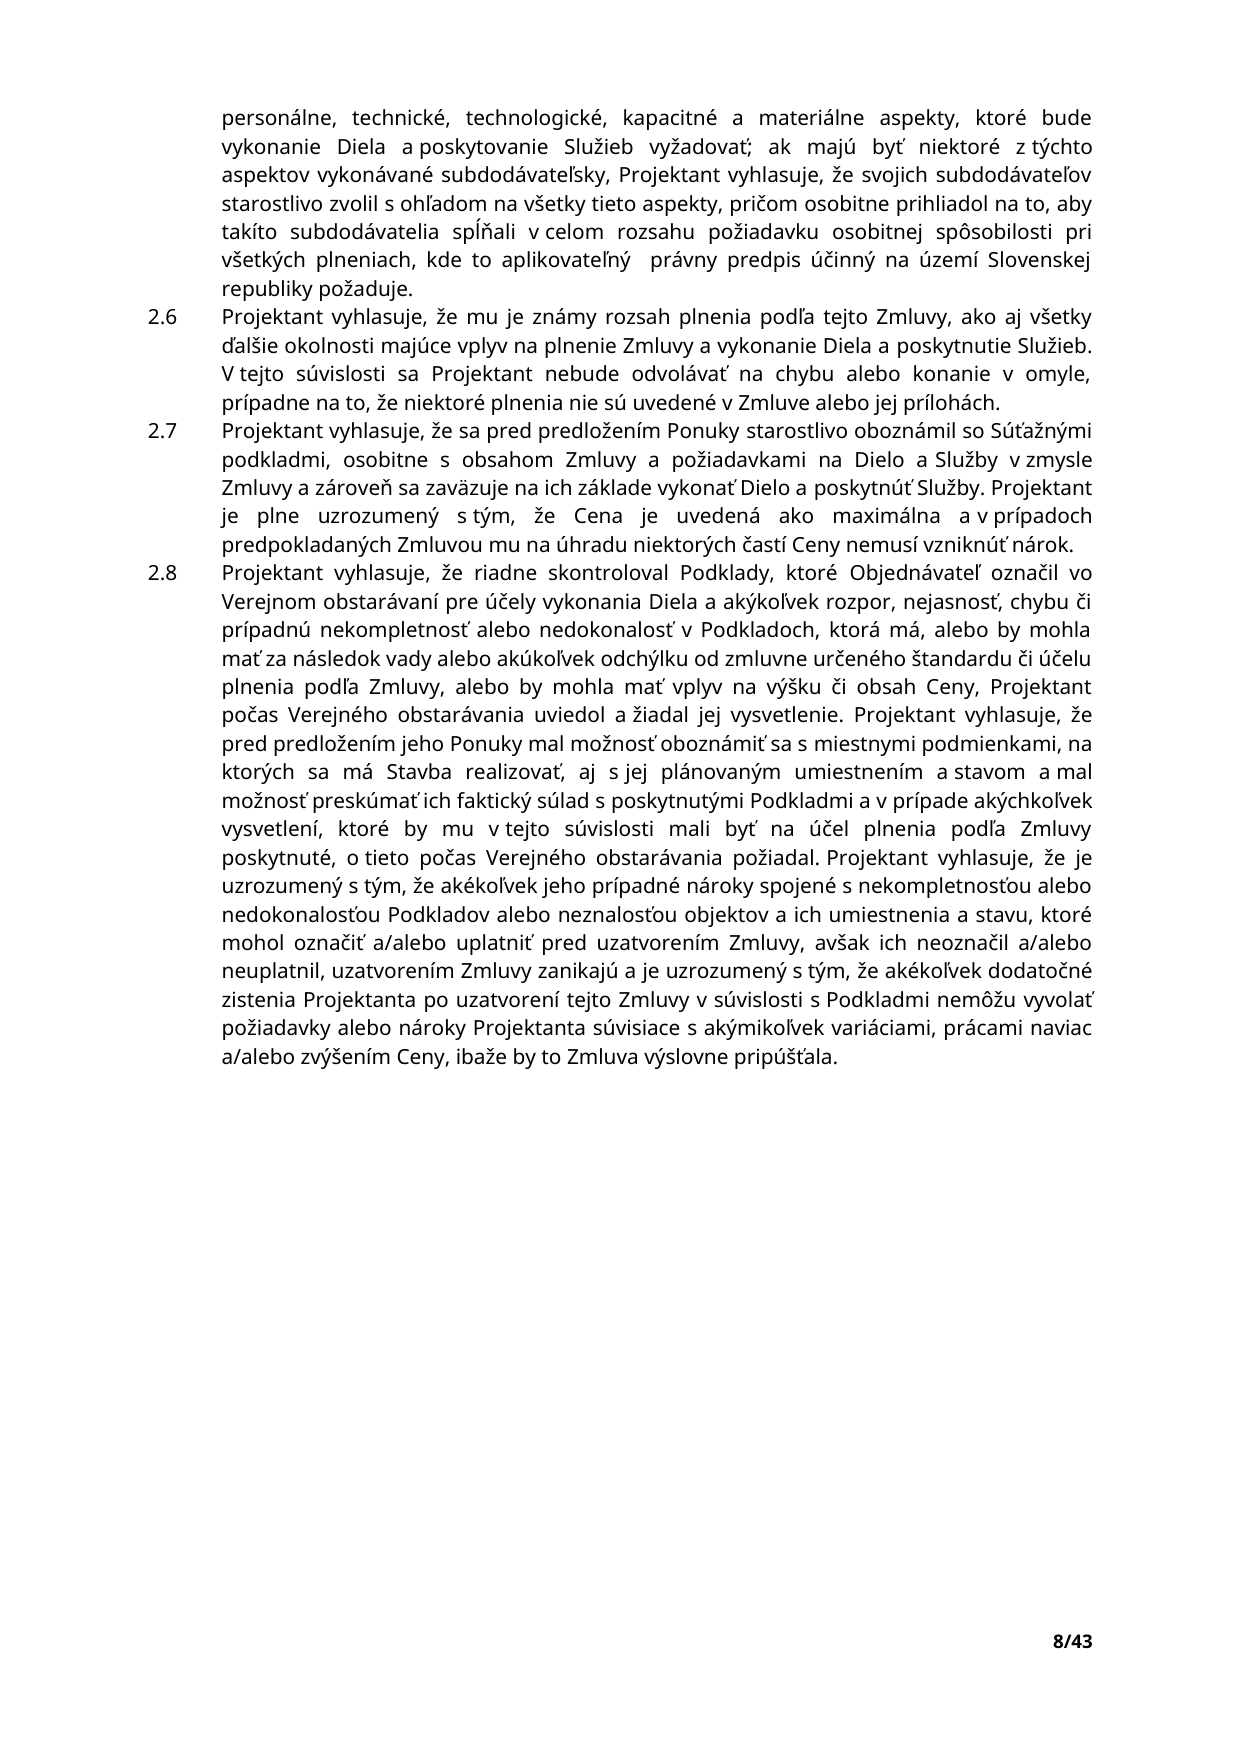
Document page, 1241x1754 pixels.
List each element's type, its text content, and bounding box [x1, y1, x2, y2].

text 2.6 Projektant vyhlasuje, že mu je známy rozsah plnenia podľa tejto Zmluvy, ako aj všetky ďalšie okolnosti majúce vplyv na plnenie Zmluvy a vykonanie Diela a poskytnutie Služieb. V tejto súvislosti sa Projektant nebude odvolávať na chybu alebo konanie v omyle, prípadne na to, že niektoré plnenia nie sú uvedené v Zmluve alebo jej prílohách. [148, 302, 1093, 416]
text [148, 103, 1093, 302]
text 2.8 Projektant vyhlasuje, že riadne skontroloval Podklady, ktoré Objednávateľ označil vo Verejnom obstarávaní pre účely vykonania Diela a akýkoľvek rozpor, nejasnosť, chybu či prípadnú nekompletnosť alebo nedokonalosť v Podkladoch, ktorá má, alebo by mohla mať za následok vady alebo akúkoľvek odchýlku od zmluvne určeného štandardu či účelu plnenia podľa Zmluvy, alebo by mohla mať vplyv na výšku či obsah Ceny, Projektant počas Verejného obstarávania uviedol a žiadal jej vysvetlenie. Projektant vyhlasuje, že pred predložením jeho Ponuky mal možnosť oboznámiť sa s miestnymi podmienkami, na ktorých sa má Stavba realizovať, aj s jej plánovaným umiestnením a stavom a mal možnosť preskúmať ich faktický súlad s poskytnutými Podkladmi a v prípade akýchkoľvek vysvetlení, ktoré by mu v tejto súvislosti mali byť na účel plnenia podľa Zmluvy poskytnuté, o tieto počas Verejného obstarávania požiadal. Projektant vyhlasuje, že je uzrozumený s tým, že akékoľvek jeho prípadné nároky spojené s nekompletnosťou alebo nedokonalosťou Podkladov alebo neznalosťou objektov a ich umiestnenia a stavu, ktoré mohol označiť a/alebo uplatniť pred uzatvorením Zmluvy, avšak ich neoznačil a/alebo neuplatnil, uzatvorením Zmluvy zanikajú a je uzrozumený s tým, že akékoľvek dodatočné zistenia Projektanta po uzatvorení tejto Zmluvy v súvislosti s Podkladmi nemôžu vyvolať požiadavky alebo nároky Projektanta súvisiace s akýmikoľvek variáciami, prácami naviac a/alebo zvýšením Ceny, ibaže by to Zmluva výslovne pripúšťala. [148, 558, 1093, 1070]
text 2.7 Projektant vyhlasuje, že sa pred predložením Ponuky starostlivo oboznámil so Súťažnými podkladmi, osobitne s obsahom Zmluvy a požiadavkami na Dielo a Služby v zmysle Zmluvy a zároveň sa zaväzuje na ich základe vykonať Dielo a poskytnúť Služby. Projektant je plne uzrozumený s tým, že Cena je uvedená ako maximálna a v prípadoch predpokladaných Zmluvou mu na úhradu niektorých častí Ceny nemusí vzniknúť nárok. [148, 416, 1093, 558]
